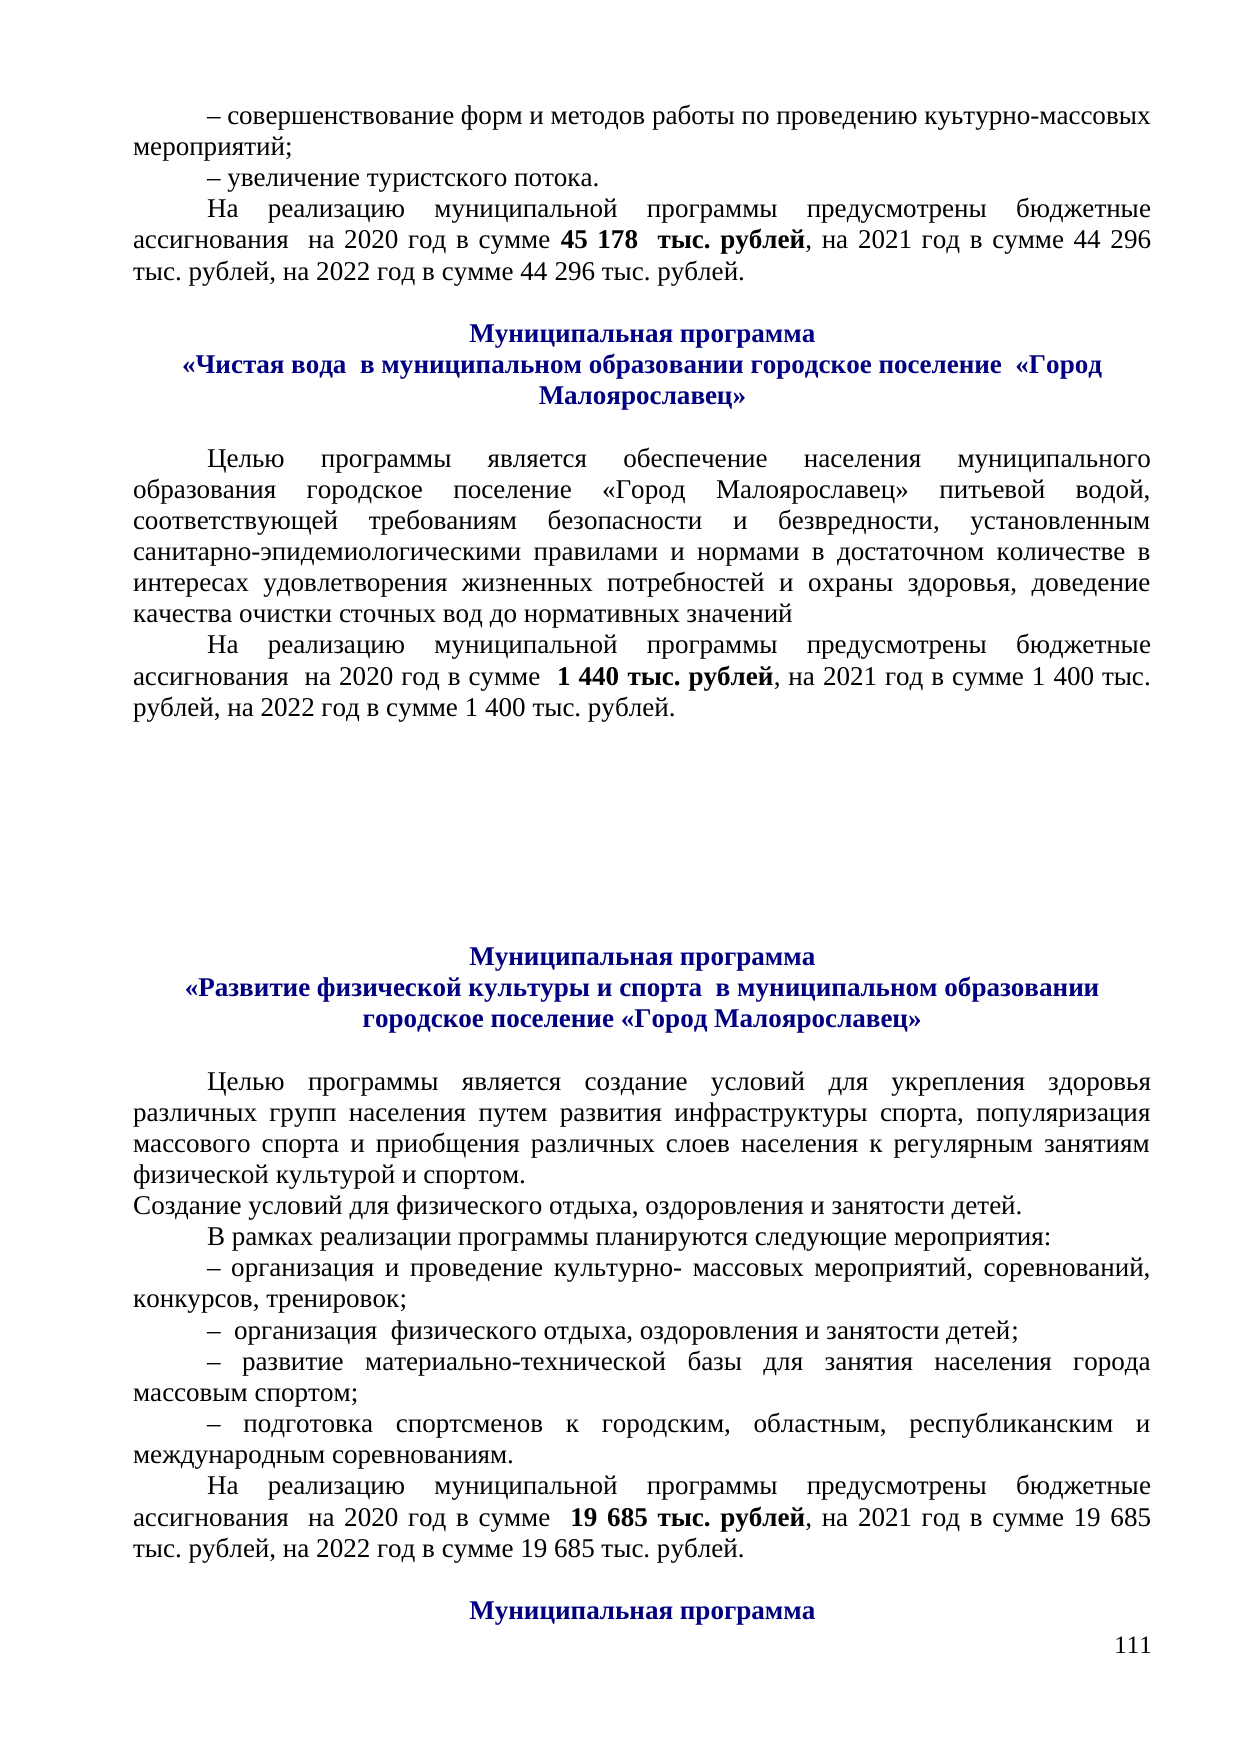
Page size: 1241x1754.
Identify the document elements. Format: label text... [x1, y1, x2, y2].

text – организация физического отдыха, оздоровления и занятости детей; [133, 1314, 1152, 1345]
text – развитие материально-технической базы для занятия населения города массовым спортом; [133, 1345, 1152, 1407]
text Муниципальная программа [133, 940, 1152, 971]
text Целью программы является обеспечение населения муниципального образования городское поселение «Город Малоярославец» питьевой водой, соответствующей требованиям безопасности и безвредности, установленным санитарно-эпидемиологическими правилами и нормами в достаточном количестве в интересах удовлетворения жизненных потребностей и охраны здоровья, доведение качества очистки сточных вод до нормативных значений [133, 442, 1152, 628]
text – увеличение туристского потока. [133, 161, 1152, 192]
text На реализацию муниципальной программы предусмотрены бюджетные ассигнования на 2020 год в сумме 1 440 тыс. рублей, на 2021 год в сумме 1 400 тыс. рублей, на 2022 год в сумме 1 400 тыс. рублей. [133, 628, 1152, 722]
text Создание условий для физического отдыха, оздоровления и занятости детей. [133, 1189, 1152, 1220]
text «Чистая вода в муниципальном образовании городское поселение «Город Малоярославец» [133, 348, 1152, 411]
text «Развитие физической культуры и спорта в муниципальном образовании городское поселение «Город Малоярославец» [133, 971, 1152, 1033]
text Целью программы является создание условий для укрепления здоровья различных групп населения путем развития инфраструктуры спорта, популяризация массового спорта и приобщения различных слоев населения к регулярным занятиям физической культурой и спортом. [133, 1064, 1152, 1189]
text На реализацию муниципальной программы предусмотрены бюджетные ассигнования на 2020 год в сумме 45 178 тыс. рублей, на 2021 год в сумме 44 296 тыс. рублей, на 2022 год в сумме 44 296 тыс. рублей. [133, 192, 1152, 286]
text Муниципальная программа [133, 317, 1152, 348]
text – организация и проведение культурно- массовых мероприятий, соревнований, конкурсов, тренировок; [133, 1251, 1152, 1314]
text – совершенствование форм и методов работы по проведению куьтурно-массовых мероприятий; [133, 99, 1152, 161]
text В рамках реализации программы планируются следующие мероприятия: [133, 1220, 1152, 1251]
text Муниципальная программа [133, 1594, 1152, 1625]
text На реализацию муниципальной программы предусмотрены бюджетные ассигнования на 2020 год в сумме 19 685 тыс. рублей, на 2021 год в сумме 19 685 тыс. рублей, на 2022 год в сумме 19 685 тыс. рублей. [133, 1469, 1152, 1563]
text – подготовка спортсменов к городским, областным, республиканским и международным соревнованиям. [133, 1407, 1152, 1469]
